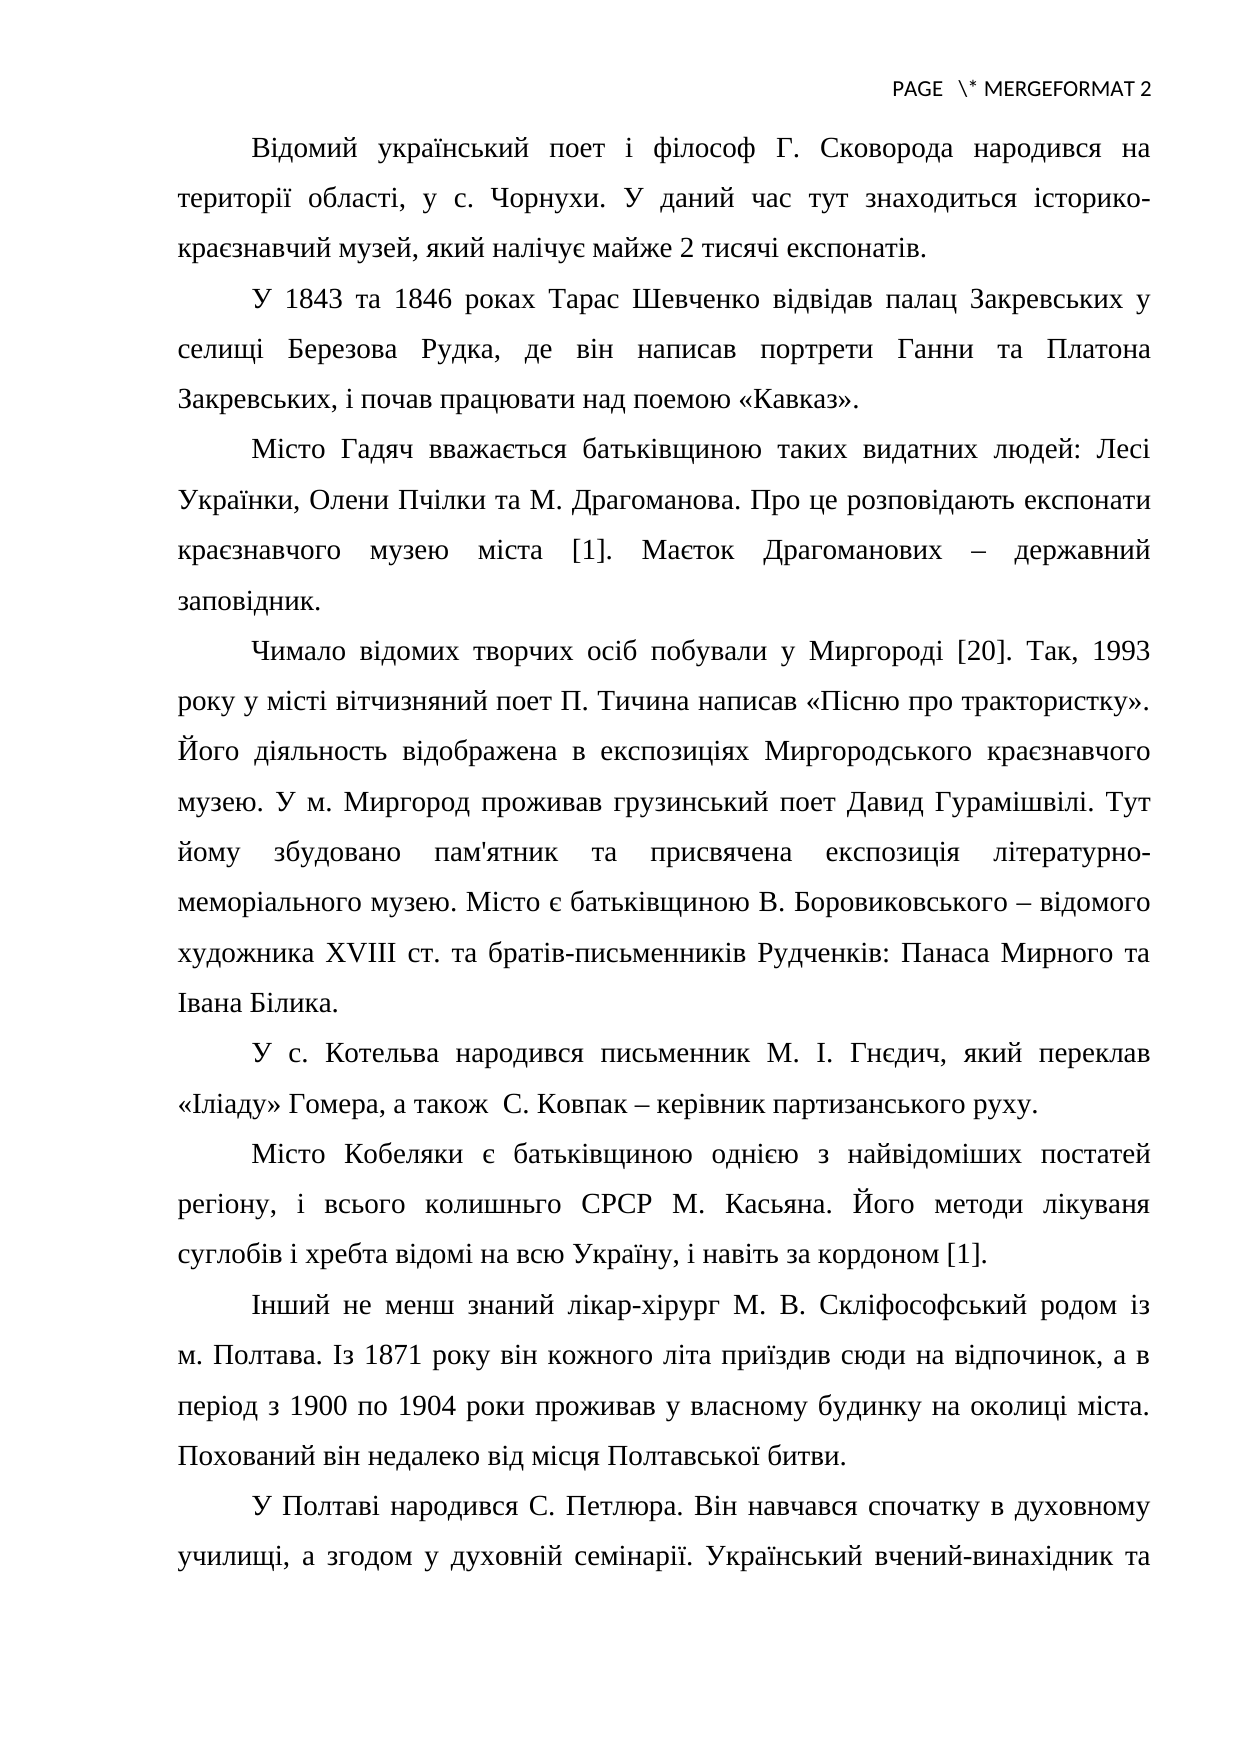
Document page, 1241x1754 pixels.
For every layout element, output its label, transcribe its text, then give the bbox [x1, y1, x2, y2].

text У 1843 та 1846 pоках Тарас Шевченко відвідав палац Закревських у селищі Березова Рудка, де він написав портрети Ганни та Платона Закревських, і почав працювати над поемою «Кавказ». [177, 281, 1152, 415]
text У с. Котельва народився письменник М. І. Гнєдич, який переклав «Іліаду» Гомера, а також С. Ковпак – керівник партизанського руху. [177, 1035, 1152, 1119]
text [177, 1488, 1152, 1572]
text Відомий український поет і філософ Г. Сковорода народився на території області, у с. Чорнухи. У даний час тут знаходиться історико-краєзнавчий музей, який налічує майже 2 тисячі експонатів. [177, 130, 1152, 264]
text Місто Гадяч вважається батьківщиною таких видатних людей: Лесі Українки, Олени Пчілки та М. Драгоманова. Про це розповідають експонати краєзнавчого музею міста [1]. Маєток Драгоманових – державний заповідник. [177, 432, 1152, 616]
text Чимало відомих творчих осіб побували у Миргороді [20]. Так, 1993 року у місті вітчизняний поет П. Тичина написав «Пісню про трактористку». Його діяльность відображена в експозиціях Миргородського краєзнавчого музею. У м. Миргород проживав грузинський поет Давид Гурамішвілі. Тут йому збудовано пам'ятник та присвячена експозиція літературно-меморіального музею. Місто є батьківщиною В. Боровиковського – відомого художника XVIII ст. та братів-письменників Рудченків: Панаса Мирного та Івана Білика. [177, 633, 1152, 1019]
text Інший не менш знаний лікар-хірург М. В. Скліфософський родом із м. Полтава. Із 1871 року він кожного літа приїздив сюди на відпочинок, а в період з 1900 по 1904 роки проживав у власному будинку на околиці міста. Похований він недалеко від місця Полтавської битви. [177, 1287, 1152, 1471]
text Місто Кобеляки є батьківщиною однією з найвідоміших постатей регіону, і всього колишньго СРСР М. Касьяна. Його методи лікуваня суглобів і хребта відомі на всю Україну, і навіть за кордоном [1]. [177, 1136, 1152, 1270]
